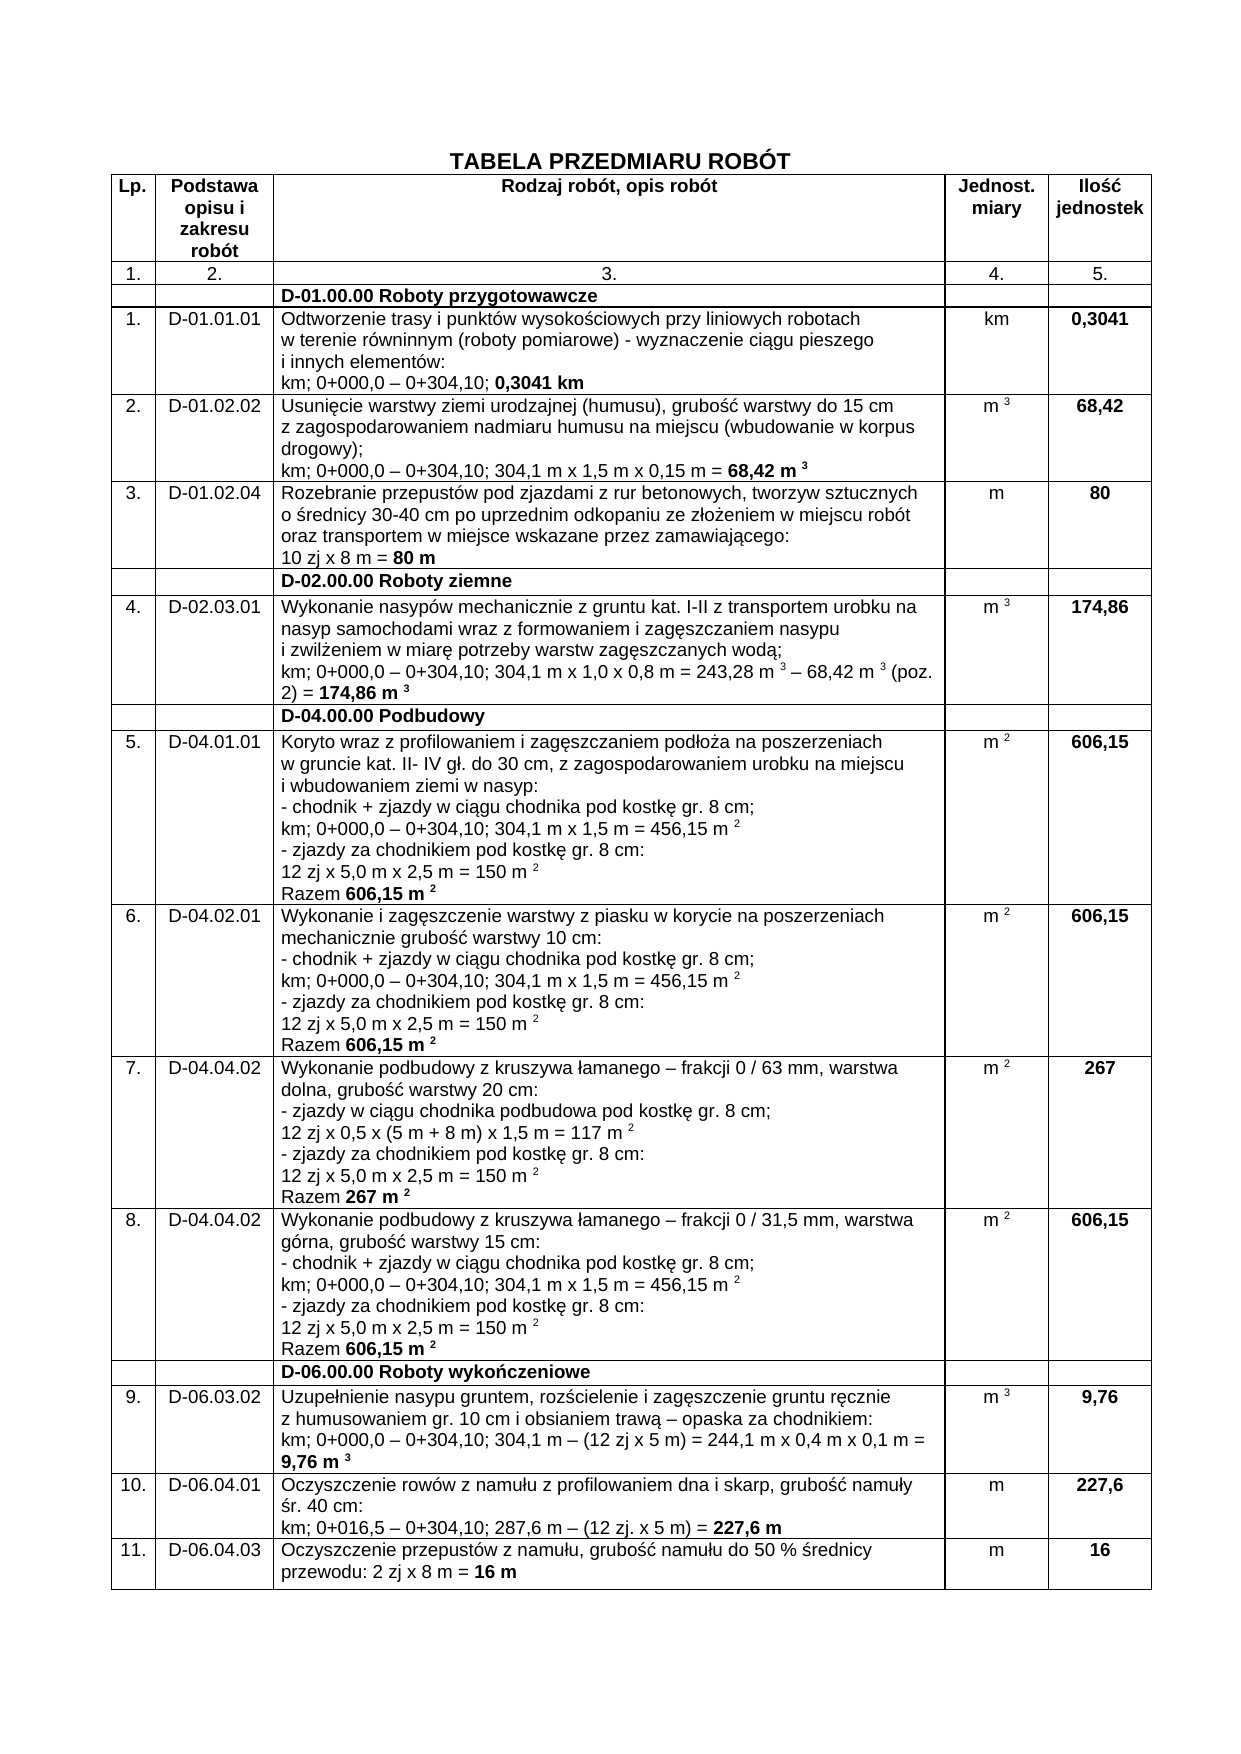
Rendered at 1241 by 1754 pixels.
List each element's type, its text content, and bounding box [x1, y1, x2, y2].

table_cell D-04.00.00 Podbudowy [274, 705, 944, 730]
table_cell m 2 [946, 905, 1048, 1056]
table_header Ilość jednostek [1049, 175, 1151, 261]
table_cell Odtworzenie trasy i punktów wysokościowych przy liniowych robotach w terenie równinnym (roboty pomiarowe) - wyznaczenie ciągu pieszego i innych elementów: km; 0+000,0 – 0+304,10; 0,3041 km [274, 308, 944, 394]
table_header Lp. [112, 175, 155, 261]
table_cell Wykonanie i zagęszczenie warstwy z piasku w korycie na poszerzeniach mechanicznie grubość warstwy 10 cm: - chodnik + zjazdy w ciągu chodnika pod kostkę gr. 8 cm; km; 0+000,0 – 0+304,10; 304,1 m x 1,5 m = 456,15 m 2 - zjazdy za chodnikiem pod kostkę gr. 8 cm: 12 zj x 5,0 m x 2,5 m = 150 m 2 Razem 606,15 m 2 [274, 905, 944, 1056]
table_cell 174,86 [1049, 596, 1151, 704]
table_cell D-02.00.00 Roboty ziemne [274, 569, 944, 595]
table_cell [946, 569, 1048, 595]
table_cell m 2 [946, 731, 1048, 904]
table_header Jednost. miary [946, 175, 1048, 261]
table_cell m 3 [946, 1386, 1048, 1472]
table_cell D-04.01.01 [156, 731, 273, 904]
table_cell Wykonanie podbudowy z kruszywa łamanego – frakcji 0 / 63 mm, warstwa dolna, grubość warstwy 20 cm: - zjazdy w ciągu chodnika podbudowa pod kostkę gr. 8 cm; 12 zj x 0,5 x (5 m + 8 m) x 1,5 m = 117 m 2 - zjazdy za chodnikiem pod kostkę gr. 8 cm: 12 zj x 5,0 m x 2,5 m = 150 m 2 Razem 267 m 2 [274, 1057, 944, 1208]
table_cell 2. [156, 262, 273, 284]
table_cell [112, 1361, 155, 1385]
table_cell 3. [274, 262, 944, 284]
table_cell [112, 285, 155, 306]
table_cell [156, 285, 273, 306]
table_cell 7. [112, 1057, 155, 1208]
table_cell Wykonanie podbudowy z kruszywa łamanego – frakcji 0 / 31,5 mm, warstwa górna, grubość warstwy 15 cm: - chodnik + zjazdy w ciągu chodnika pod kostkę gr. 8 cm; km; 0+000,0 – 0+304,10; 304,1 m x 1,5 m = 456,15 m 2 - zjazdy za chodnikiem pod kostkę gr. 8 cm: 12 zj x 5,0 m x 2,5 m = 150 m 2 Razem 606,15 m 2 [274, 1209, 944, 1360]
table_cell [946, 285, 1048, 306]
table_cell D-02.03.01 [156, 596, 273, 704]
table_cell Oczyszczenie przepustów z namułu, grubość namułu do 50 % średnicy przewodu: 2 zj x 8 m = 16 m [274, 1539, 944, 1589]
table_cell [156, 1361, 273, 1385]
table_cell m [946, 1539, 1048, 1589]
table_cell [1049, 1361, 1151, 1385]
table_cell D-04.04.02 [156, 1057, 273, 1208]
table_cell [112, 569, 155, 595]
table_cell D-06.03.02 [156, 1386, 273, 1472]
table_cell m 3 [946, 395, 1048, 481]
table_cell 5. [1049, 262, 1151, 284]
table_cell Rozebranie przepustów pod zjazdami z rur betonowych, tworzyw sztucznych o średnicy 30-40 cm po uprzednim odkopaniu ze złożeniem w miejscu robót oraz transportem w miejsce wskazane przez zamawiającego: 10 zj x 8 m = 80 m [274, 482, 944, 568]
title TABELA PRZEDMIARU ROBÓT [148, 148, 1093, 174]
table_cell m 2 [946, 1057, 1048, 1208]
table_cell 2. [112, 395, 155, 481]
table_cell 227,6 [1049, 1474, 1151, 1538]
table_cell 68,42 [1049, 395, 1151, 481]
table_cell D-01.00.00 Roboty przygotowawcze [274, 285, 944, 306]
table_cell D-01.02.04 [156, 482, 273, 568]
table_header Rodzaj robót, opis robót [274, 175, 944, 261]
table_cell D-06.00.00 Roboty wykończeniowe [274, 1361, 944, 1385]
table_cell [946, 1361, 1048, 1385]
table_cell 606,15 [1049, 905, 1151, 1056]
table_header Podstawa opisu i zakresu robót [156, 175, 273, 261]
table_cell 9. [112, 1386, 155, 1472]
table_cell D-01.02.02 [156, 395, 273, 481]
table_cell [1049, 705, 1151, 730]
table_cell 0,3041 [1049, 308, 1151, 394]
table_cell m [946, 1474, 1048, 1538]
table_cell m 2 [946, 1209, 1048, 1360]
table_cell 1. [112, 262, 155, 284]
table_cell 9,76 [1049, 1386, 1151, 1472]
table_cell km [946, 308, 1048, 394]
table_cell [156, 705, 273, 730]
table_cell Oczyszczenie rowów z namułu z profilowaniem dna i skarp, grubość namuły śr. 40 cm: km; 0+016,5 – 0+304,10; 287,6 m – (12 zj. x 5 m) = 227,6 m [274, 1474, 944, 1538]
table_cell Uzupełnienie nasypu gruntem, rozścielenie i zagęszczenie gruntu ręcznie z humusowaniem gr. 10 cm i obsianiem trawą – opaska za chodnikiem: km; 0+000,0 – 0+304,10; 304,1 m – (12 zj x 5 m) = 244,1 m x 0,4 m x 0,1 m = 9,76 m 3 [274, 1386, 944, 1472]
table_cell [112, 705, 155, 730]
table_cell D-01.01.01 [156, 308, 273, 394]
table_cell [1049, 569, 1151, 595]
table_cell Koryto wraz z profilowaniem i zagęszczaniem podłoża na poszerzeniach w gruncie kat. II- IV gł. do 30 cm, z zagospodarowaniem urobku na miejscu i wbudowaniem ziemi w nasyp: - chodnik + zjazdy w ciągu chodnika pod kostkę gr. 8 cm; km; 0+000,0 – 0+304,10; 304,1 m x 1,5 m = 456,15 m 2 - zjazdy za chodnikiem pod kostkę gr. 8 cm: 12 zj x 5,0 m x 2,5 m = 150 m 2 Razem 606,15 m 2 [274, 731, 944, 904]
table_cell [156, 569, 273, 595]
table_cell 3. [112, 482, 155, 568]
table_cell D-04.02.01 [156, 905, 273, 1056]
table_cell D-06.04.01 [156, 1474, 273, 1538]
table_cell D-04.04.02 [156, 1209, 273, 1360]
table_cell m [946, 482, 1048, 568]
table_cell 4. [112, 596, 155, 704]
table_cell 8. [112, 1209, 155, 1360]
table_cell [946, 705, 1048, 730]
table_cell 606,15 [1049, 731, 1151, 904]
table_cell 5. [112, 731, 155, 904]
table_cell 16 [1049, 1539, 1151, 1589]
table_cell 4. [946, 262, 1048, 284]
table_cell 11. [112, 1539, 155, 1589]
table_cell Wykonanie nasypów mechanicznie z gruntu kat. I-II z transportem urobku na nasyp samochodami wraz z formowaniem i zagęszczaniem nasypu i zwilżeniem w miarę potrzeby warstw zagęszczanych wodą; km; 0+000,0 – 0+304,10; 304,1 m x 1,0 x 0,8 m = 243,28 m 3 – 68,42 m 3 (poz. 2) = 174,86 m 3 [274, 596, 944, 704]
table_cell 80 [1049, 482, 1151, 568]
table_cell 6. [112, 905, 155, 1056]
table_cell 606,15 [1049, 1209, 1151, 1360]
table_cell 1. [112, 308, 155, 394]
table_cell D-06.04.03 [156, 1539, 273, 1589]
table_cell [1049, 285, 1151, 306]
table_cell 10. [112, 1474, 155, 1538]
table_cell 267 [1049, 1057, 1151, 1208]
table_cell m 3 [946, 596, 1048, 704]
table_cell Usunięcie warstwy ziemi urodzajnej (humusu), grubość warstwy do 15 cm z zagospodarowaniem nadmiaru humusu na miejscu (wbudowanie w korpus drogowy); km; 0+000,0 – 0+304,10; 304,1 m x 1,5 m x 0,15 m = 68,42 m 3 [274, 395, 944, 481]
